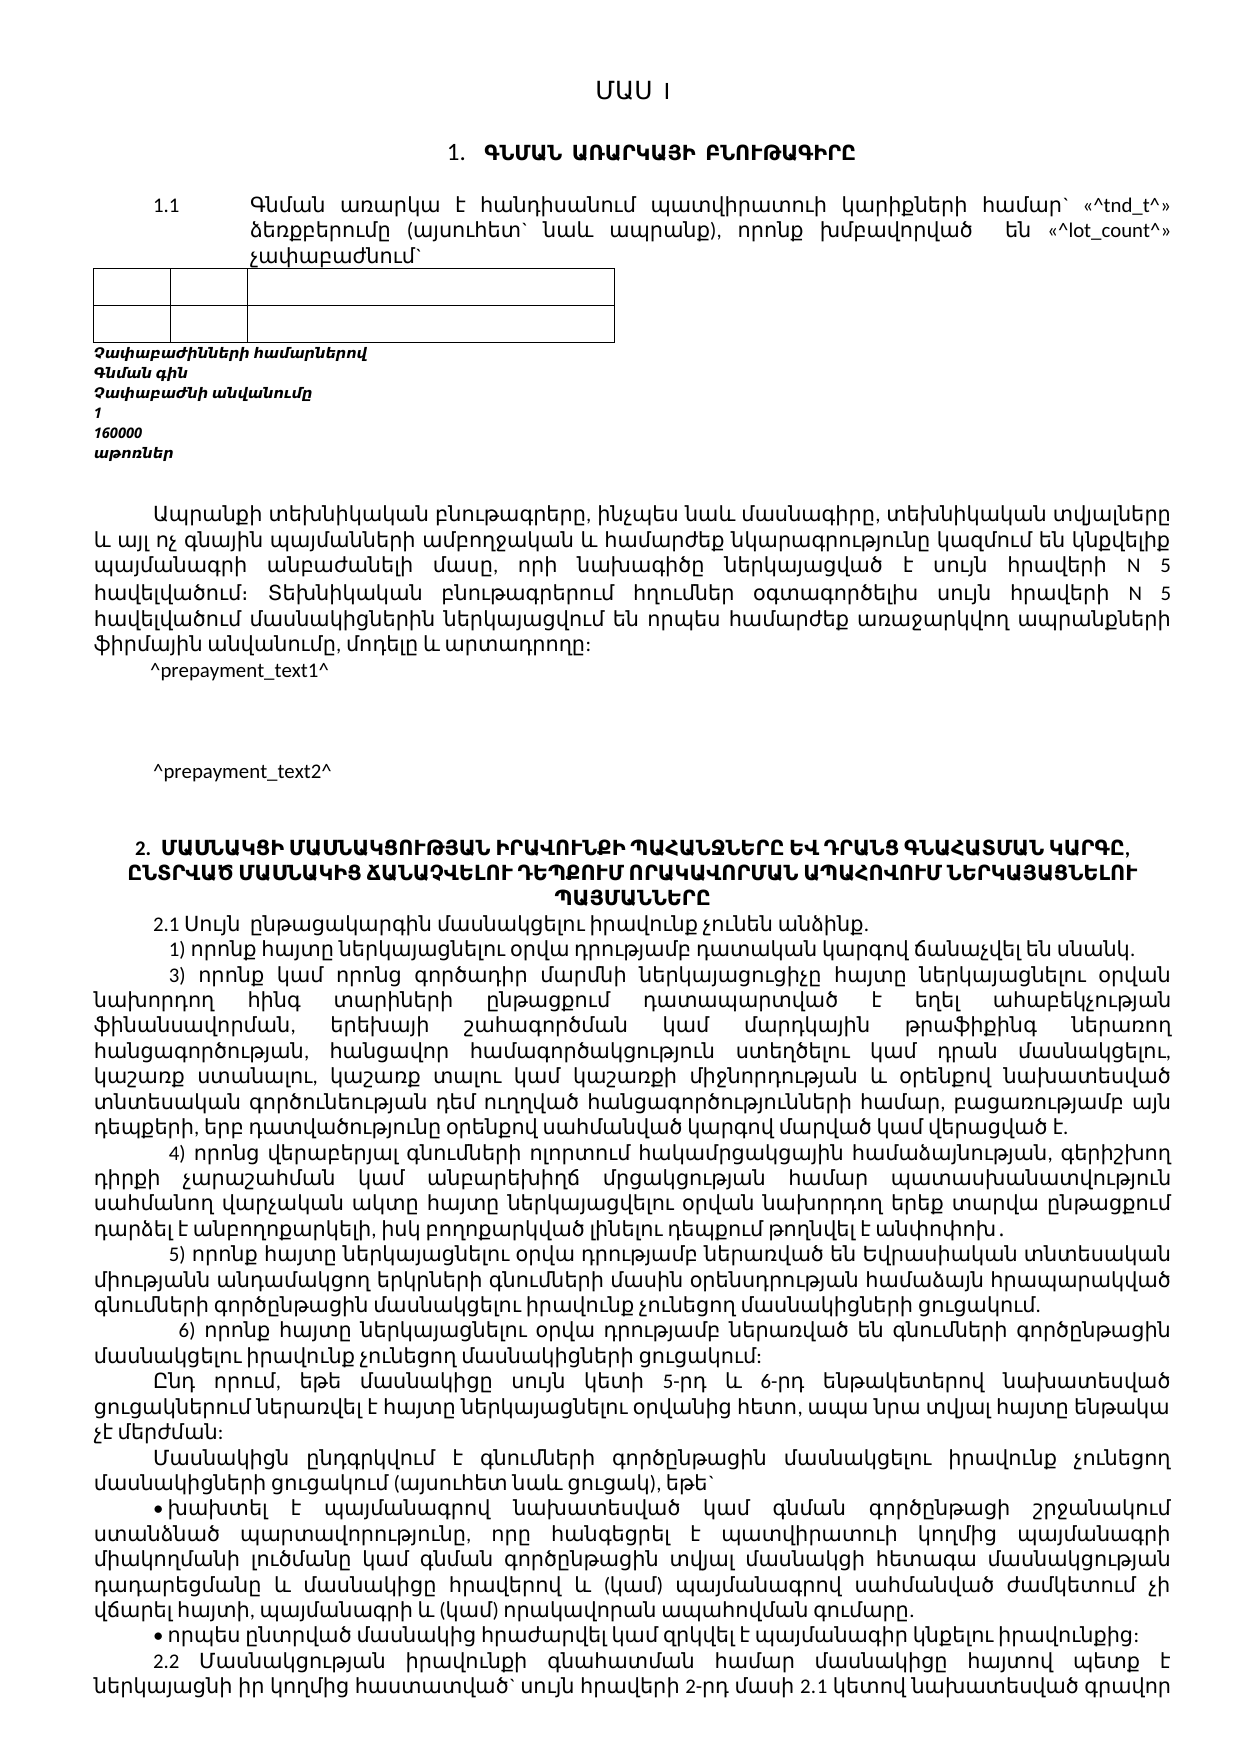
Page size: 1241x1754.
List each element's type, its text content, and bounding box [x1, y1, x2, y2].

text ^prepayment_text2^ [94, 758, 1171, 784]
text • որպես ընտրված մասնակից հրաժարվել կամ զրկվել է պայմանագիր կնքելու իրավունքից: [94, 1623, 1171, 1648]
subtitle Գնման առարկա է հանդիսանում պատվիրատուի կարիքների համար` «^tnd_t^» ձեռքբերումը (այսուհետ` նաև ապրանք), որոնք խմբավորված են «^lot_count^» չափաբաժնում` [153, 192, 1171, 268]
text Մասնակիցն ընդգրկվում է գնումների գործընթացին մասնակցելու իրավունք չունեցող մասնակիցների ցուցակում (այսուհետ նաև ցուցակ), եթե` [94, 1445, 1171, 1496]
text ^prepayment_text1^ [94, 657, 1171, 682]
list ԳՆՄԱՆ ԱՌԱՐԿԱՅԻ ԲՆՈՒԹԱԳԻՐԸ [131, 136, 1171, 167]
text 6) որոնք հայտը ներկայացնելու օրվա դրությամբ ներառված են գնումների գործընթացին մասնակցելու իրավունք չունեցող մասնակիցների ցուցակում: [94, 1318, 1171, 1368]
text 2. ՄԱՍՆԱԿՑԻ ՄԱՍՆԱԿՑՈՒԹՅԱՆ ԻՐԱՎՈՒՆՔԻ ՊԱՀԱՆՋՆԵՐԸ ԵՎ ԴՐԱՆՑ ԳՆԱՀԱՏՄԱՆ ԿԱՐԳԸ, ԸՆՏՐՎԱԾ ՄԱՍՆԱԿԻՑ ՃԱՆԱՉՎԵԼՈՒ ԴԵՊՔՈՒՄ ՈՐԱԿԱՎՈՐՄԱՆ ԱՊԱՀՈՎՈՒՄ ՆԵՐԿԱՅԱՑՆԵԼՈՒ ՊԱՅՄԱՆՆԵՐԸ [94, 835, 1171, 911]
text 3) որոնք կամ որոնց գործադիր մարմնի ներկայացուցիչը հայտը ներկայացնելու օրվան նախորդող հինգ տարիների ընթացքում դատապարտված է եղել ահաբեկչության ֆինանսավորման, երեխայի շահագործման կամ մարդկային թրաֆիքինգ ներառող հանցագործության, հանցավոր համագործակցություն ստեղծելու կամ դրան մասնակցելու, կաշառք ստանալու, կաշառք տալու կամ կաշառքի միջնորդության և օրենքով նախատեսված տնտեսական գործունեության դեմ ուղղված հանցագործությունների համար, բացառությամբ այն դեպքերի, երբ դատվածությունը օրենքով սահմանված կարգով մարված կամ վերացված է. [94, 962, 1171, 1140]
text • խախտել է պայմանագրով նախատեսված կամ գնման գործընթացի շրջանակում ստանձնած պարտավորությունը, որը հանգեցրել է պատվիրատուի կողմից պայմանագրի միակողմանի լուծմանը կամ գնման գործընթացին տվյալ մասնակցի հետագա մասնակցության դադարեցմանը և մասնակիցը հրավերով և (կամ) պայմանագրով սահմանված ժամկետում չի վճարել հայտի, պայմանագրի և (կամ) որակավորան ապահովման գումարը. [94, 1496, 1171, 1623]
text Ապրանքի տեխնիկական բնութագրերը, ինչպես նաև մասնագիրը, տեխնիկական տվյալները և այլ ոչ գնային պայմանների ամբողջական և համարժեք նկարագրությունը կազմում են կնքվելիք պայմանագրի անբաժանելի մասը, որի նախագիծը ներկայացված է սույն հրավերի N 5 հավելվածում։ Տեխնիկական բնութագրերում հղումներ օգտագործելիս սույն հրավերի N 5 հավելվածում մասնակիցներին ներկայացվում են որպես համարժեք առաջարկվող ապրանքների ֆիրմային անվանումը, մոդելը և արտադրողը: [94, 501, 1171, 657]
text 4) որոնց վերաբերյալ գնումների ոլորտում հակամրցակցային համաձայնության, գերիշխող դիրքի չարաշահման կամ անբարեխիղճ մրցակցության համար պատասխանատվություն սահմանող վարչական ակտը հայտը ներկայացվելու օրվան նախորդող երեք տարվա ընթացքում դարձել է անբողոքարկելի, իսկ բողոքարկված լինելու դեպքում թողնվել է անփոփոխ․ [94, 1140, 1171, 1241]
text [94, 1648, 1171, 1699]
text Ընդ որում, եթե մասնակիցը սույն կետի 5-րդ և 6-րդ ենթակետերով նախատեսված ցուցակներում ներառվել է հայտը ներկայացնելու օրվանից հետո, ապա նրա տվյալ հայտը ենթակա չէ մերժման: [94, 1368, 1171, 1445]
text 5) որոնք հայտը ներկայացնելու օրվա դրությամբ ներառված են Եվրասիական տնտեսական միությանն անդամակցող երկրների գնումների մասին օրենսդրության համաձայն հրապարակված գնումների գործընթացին մասնակցելու իրավունք չունեցող մասնակիցների ցուցակում. [94, 1241, 1171, 1318]
text ՄԱՍ I [94, 75, 1171, 106]
text 2.1 Սույն ընթացակարգին մասնակցելու իրավունք չունեն անձինք. [94, 911, 1171, 936]
text 1) որոնք հայտը ներկայացնելու օրվա դրությամբ դատական կարգով ճանաչվել են սնանկ. [94, 936, 1171, 962]
